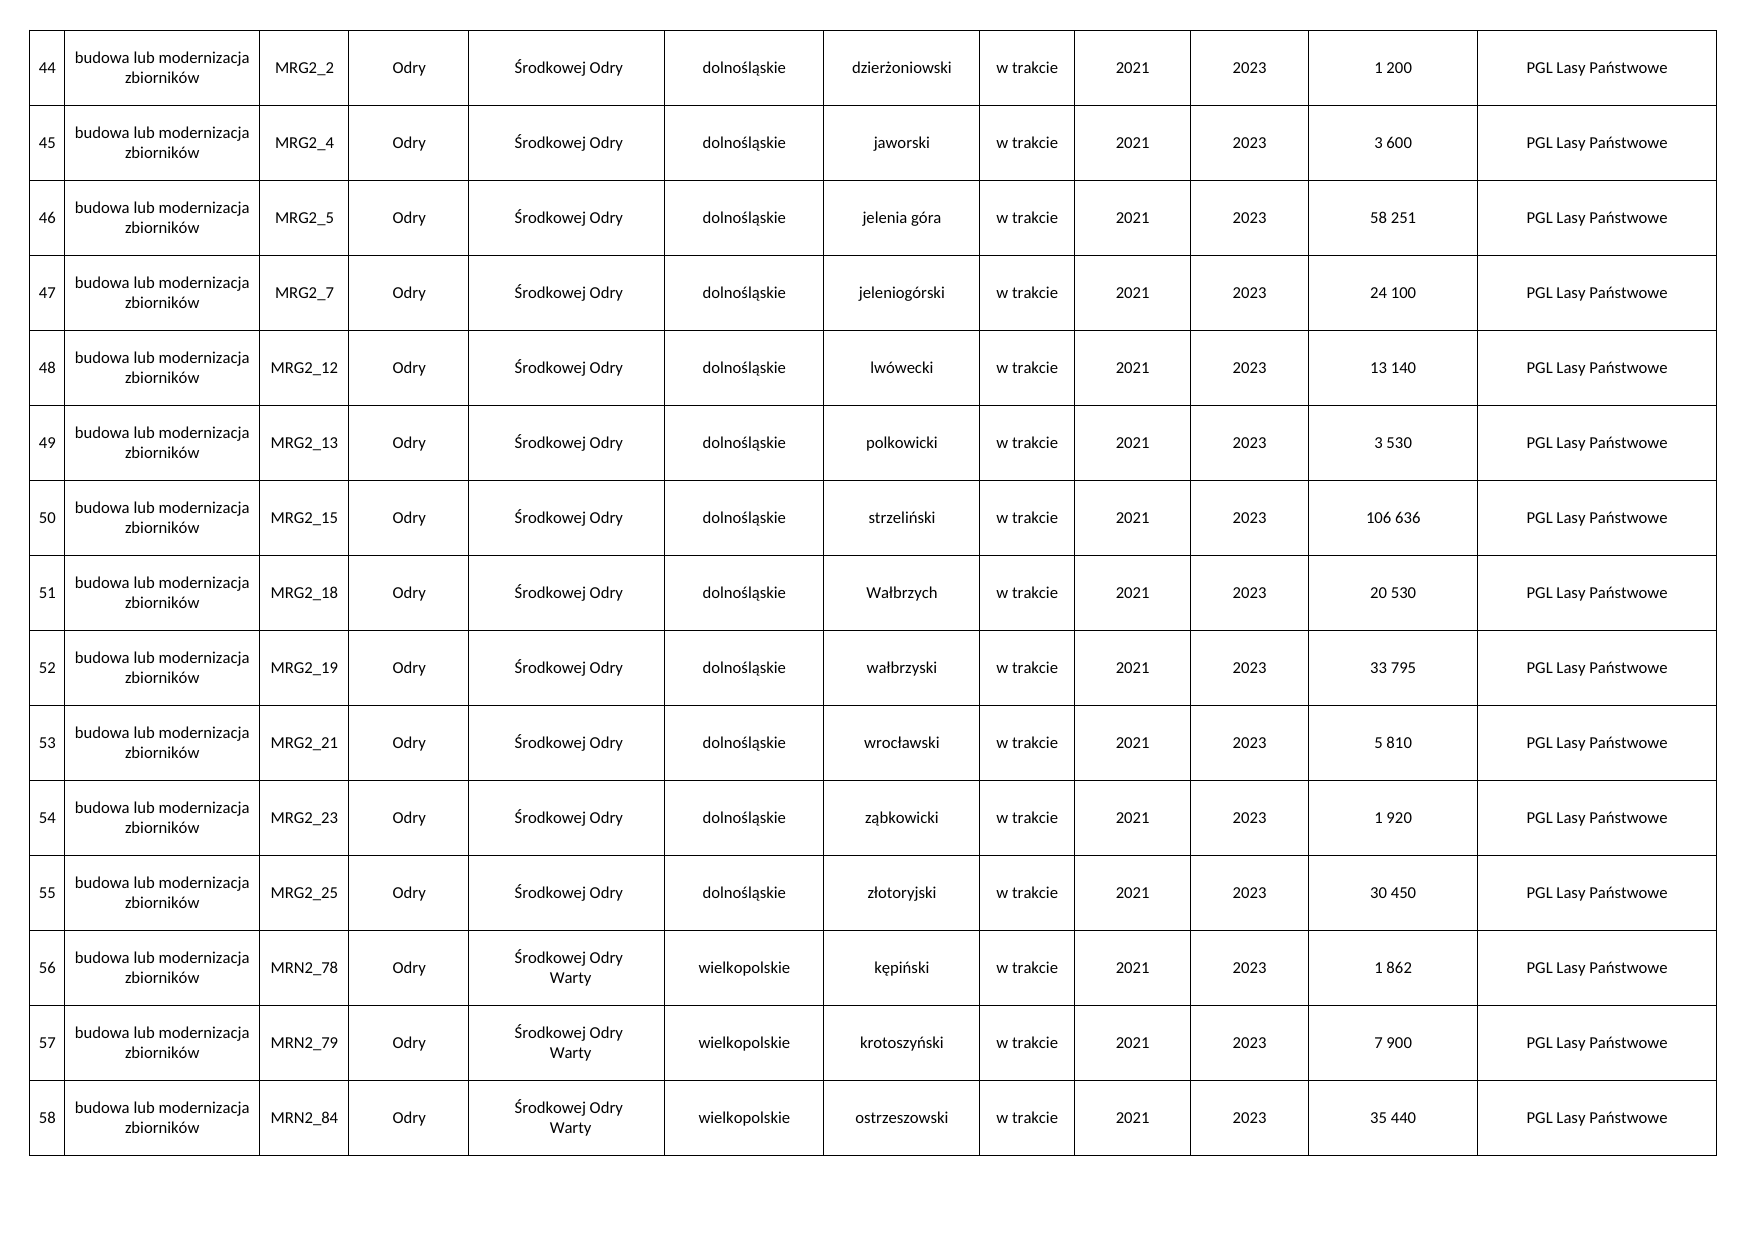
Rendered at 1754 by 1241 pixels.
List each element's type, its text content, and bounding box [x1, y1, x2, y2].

table_cell MRN2_79 [260, 1006, 348, 1079]
table_cell budowa lub modernizacja zbiorników [65, 781, 259, 854]
table_cell w trakcie [980, 1081, 1074, 1154]
table_cell dolnośląskie [665, 106, 823, 179]
table_cell PGL Lasy Państwowe [1478, 331, 1716, 404]
table_cell Odry [349, 256, 468, 329]
table_cell w trakcie [980, 31, 1074, 104]
table_cell w trakcie [980, 331, 1074, 404]
table_cell w trakcie [980, 706, 1074, 779]
table_cell Odry [349, 1081, 468, 1154]
table_cell PGL Lasy Państwowe [1478, 1081, 1716, 1154]
table_cell dolnośląskie [665, 406, 823, 479]
table_cell 2023 [1191, 106, 1308, 179]
table_cell Odry [349, 331, 468, 404]
table_cell wielkopolskie [665, 1006, 823, 1079]
table_cell jaworski [824, 106, 979, 179]
table_cell dolnośląskie [665, 856, 823, 929]
table_cell 13 140 [1309, 331, 1477, 404]
table_cell 2023 [1191, 781, 1308, 854]
table_cell w trakcie [980, 931, 1074, 1004]
table_cell Środkowej Odry Warty [469, 931, 664, 1004]
table_cell 2021 [1075, 931, 1190, 1004]
table_cell Odry [349, 631, 468, 704]
table_cell Środkowej Odry Warty [469, 1081, 664, 1154]
table_cell dolnośląskie [665, 481, 823, 554]
table_cell PGL Lasy Państwowe [1478, 781, 1716, 854]
table_cell 2023 [1191, 331, 1308, 404]
table_cell kępiński [824, 931, 979, 1004]
table_cell MRG2_21 [260, 706, 348, 779]
table_cell 24 100 [1309, 256, 1477, 329]
table_cell ostrzeszowski [824, 1081, 979, 1154]
table_cell ząbkowicki [824, 781, 979, 854]
table_cell MRG2_18 [260, 556, 348, 629]
table_cell 50 [30, 481, 64, 554]
table_cell Odry [349, 181, 468, 254]
table_cell jelenia góra [824, 181, 979, 254]
table_cell Środkowej Odry [469, 406, 664, 479]
table_cell 46 [30, 181, 64, 254]
table_cell MRN2_84 [260, 1081, 348, 1154]
table_cell PGL Lasy Państwowe [1478, 31, 1716, 104]
table_cell MRG2_12 [260, 331, 348, 404]
table_cell wałbrzyski [824, 631, 979, 704]
table_cell 3 600 [1309, 106, 1477, 179]
table_cell PGL Lasy Państwowe [1478, 856, 1716, 929]
table_cell 2023 [1191, 31, 1308, 104]
table_cell lwówecki [824, 331, 979, 404]
table_cell w trakcie [980, 781, 1074, 854]
table_cell dolnośląskie [665, 706, 823, 779]
table_cell Odry [349, 31, 468, 104]
table_cell PGL Lasy Państwowe [1478, 631, 1716, 704]
table_cell 2021 [1075, 1081, 1190, 1154]
table_cell Odry [349, 856, 468, 929]
table_cell 58 251 [1309, 181, 1477, 254]
table_cell PGL Lasy Państwowe [1478, 481, 1716, 554]
table_cell Odry [349, 1006, 468, 1079]
table_cell budowa lub modernizacja zbiorników [65, 556, 259, 629]
table_cell 52 [30, 631, 64, 704]
table_cell PGL Lasy Państwowe [1478, 556, 1716, 629]
table_cell dolnośląskie [665, 331, 823, 404]
table_cell 5 810 [1309, 706, 1477, 779]
table_cell Środkowej Odry [469, 631, 664, 704]
table_cell wielkopolskie [665, 931, 823, 1004]
table_cell PGL Lasy Państwowe [1478, 256, 1716, 329]
table_cell 1 200 [1309, 31, 1477, 104]
table_cell 2021 [1075, 106, 1190, 179]
table_cell Środkowej Odry [469, 106, 664, 179]
table_cell 2023 [1191, 406, 1308, 479]
table_cell złotoryjski [824, 856, 979, 929]
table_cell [65, 1081, 259, 1154]
table_cell MRG2_4 [260, 106, 348, 179]
table_cell PGL Lasy Państwowe [1478, 406, 1716, 479]
table_cell Środkowej Odry [469, 31, 664, 104]
table_cell dolnośląskie [665, 181, 823, 254]
table_cell MRG2_13 [260, 406, 348, 479]
table_cell 2021 [1075, 31, 1190, 104]
table_cell 54 [30, 781, 64, 854]
table_cell Wałbrzych [824, 556, 979, 629]
table_cell 2021 [1075, 256, 1190, 329]
table_cell budowa lub modernizacja zbiorników [65, 631, 259, 704]
table_cell 2023 [1191, 631, 1308, 704]
table_cell dzierżoniowski [824, 31, 979, 104]
table_cell budowa lub modernizacja zbiorników [65, 706, 259, 779]
table_cell Środkowej Odry [469, 556, 664, 629]
table_cell w trakcie [980, 631, 1074, 704]
table_cell dolnośląskie [665, 631, 823, 704]
table_cell 55 [30, 856, 64, 929]
table_cell jeleniogórski [824, 256, 979, 329]
table_cell Odry [349, 106, 468, 179]
table_cell PGL Lasy Państwowe [1478, 106, 1716, 179]
table_cell polkowicki [824, 406, 979, 479]
table_cell Odry [349, 706, 468, 779]
table_cell 1 920 [1309, 781, 1477, 854]
table_cell 30 450 [1309, 856, 1477, 929]
table_cell Środkowej Odry [469, 256, 664, 329]
table_cell 51 [30, 556, 64, 629]
table_cell 3 530 [1309, 406, 1477, 479]
table_cell 2021 [1075, 481, 1190, 554]
table_cell Środkowej Odry [469, 781, 664, 854]
table_cell dolnośląskie [665, 31, 823, 104]
table_cell w trakcie [980, 406, 1074, 479]
table_cell Środkowej Odry [469, 706, 664, 779]
table_cell 2023 [1191, 1081, 1308, 1154]
table_cell 47 [30, 256, 64, 329]
table_cell 2023 [1191, 1006, 1308, 1079]
table_cell MRG2_7 [260, 256, 348, 329]
table_cell wielkopolskie [665, 1081, 823, 1154]
table_cell 53 [30, 706, 64, 779]
table_cell Środkowej Odry [469, 331, 664, 404]
table_cell Środkowej Odry Warty [469, 1006, 664, 1079]
table_cell w trakcie [980, 856, 1074, 929]
table_cell 1 862 [1309, 931, 1477, 1004]
table_cell krotoszyński [824, 1006, 979, 1079]
table_cell Odry [349, 556, 468, 629]
table_cell 2023 [1191, 856, 1308, 929]
table_cell PGL Lasy Państwowe [1478, 931, 1716, 1004]
table_cell budowa lub modernizacja zbiorników [65, 331, 259, 404]
table_cell w trakcie [980, 106, 1074, 179]
table_cell 2023 [1191, 706, 1308, 779]
table_cell 2021 [1075, 556, 1190, 629]
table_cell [65, 31, 259, 104]
table_cell Środkowej Odry [469, 481, 664, 554]
table_cell dolnośląskie [665, 781, 823, 854]
table_cell MRG2_23 [260, 781, 348, 854]
table_cell 2021 [1075, 631, 1190, 704]
table_cell 58 [30, 1081, 64, 1154]
table_cell 48 [30, 331, 64, 404]
table_cell Odry [349, 781, 468, 854]
table_cell budowa lub modernizacja zbiorników [65, 181, 259, 254]
table_cell Środkowej Odry [469, 181, 664, 254]
table_cell Odry [349, 406, 468, 479]
table_cell w trakcie [980, 1006, 1074, 1079]
table_cell 2021 [1075, 706, 1190, 779]
table_cell MRG2_5 [260, 181, 348, 254]
table_cell 49 [30, 406, 64, 479]
table_cell 2021 [1075, 331, 1190, 404]
table_cell 7 900 [1309, 1006, 1477, 1079]
table_cell 2021 [1075, 406, 1190, 479]
table_cell MRG2_25 [260, 856, 348, 929]
table_cell 2023 [1191, 481, 1308, 554]
table_cell 2023 [1191, 931, 1308, 1004]
table_cell 2023 [1191, 256, 1308, 329]
table_cell w trakcie [980, 481, 1074, 554]
table_cell 45 [30, 106, 64, 179]
table_cell Odry [349, 931, 468, 1004]
table_cell budowa lub modernizacja zbiorników [65, 856, 259, 929]
table_cell budowa lub modernizacja zbiorników [65, 931, 259, 1004]
table_cell 2021 [1075, 1006, 1190, 1079]
table_cell w trakcie [980, 556, 1074, 629]
table_cell 106 636 [1309, 481, 1477, 554]
table_cell strzeliński [824, 481, 979, 554]
table_cell 44 [30, 31, 64, 104]
table_cell 2021 [1075, 781, 1190, 854]
table_cell budowa lub modernizacja zbiorników [65, 406, 259, 479]
table_cell MRG2_19 [260, 631, 348, 704]
table_cell budowa lub modernizacja zbiorników [65, 256, 259, 329]
table_cell Odry [349, 481, 468, 554]
table_cell MRG2_15 [260, 481, 348, 554]
table_cell 2021 [1075, 856, 1190, 929]
table_cell 2023 [1191, 181, 1308, 254]
table_cell budowa lub modernizacja zbiorników [65, 481, 259, 554]
table_cell 2021 [1075, 181, 1190, 254]
table_cell dolnośląskie [665, 556, 823, 629]
table_cell PGL Lasy Państwowe [1478, 1006, 1716, 1079]
table_cell PGL Lasy Państwowe [1478, 706, 1716, 779]
table_cell 33 795 [1309, 631, 1477, 704]
table_cell dolnośląskie [665, 256, 823, 329]
table_cell MRN2_78 [260, 931, 348, 1004]
table_cell 56 [30, 931, 64, 1004]
table_cell MRG2_2 [260, 31, 348, 104]
table_cell 2023 [1191, 556, 1308, 629]
table_cell 35 440 [1309, 1081, 1477, 1154]
table_cell 20 530 [1309, 556, 1477, 629]
table_cell Środkowej Odry [469, 856, 664, 929]
table_cell budowa lub modernizacja zbiorników [65, 106, 259, 179]
table_cell wrocławski [824, 706, 979, 779]
table_cell PGL Lasy Państwowe [1478, 181, 1716, 254]
table_cell w trakcie [980, 181, 1074, 254]
table_cell w trakcie [980, 256, 1074, 329]
table_cell budowa lub modernizacja zbiorników [65, 1006, 259, 1079]
table_cell 57 [30, 1006, 64, 1079]
